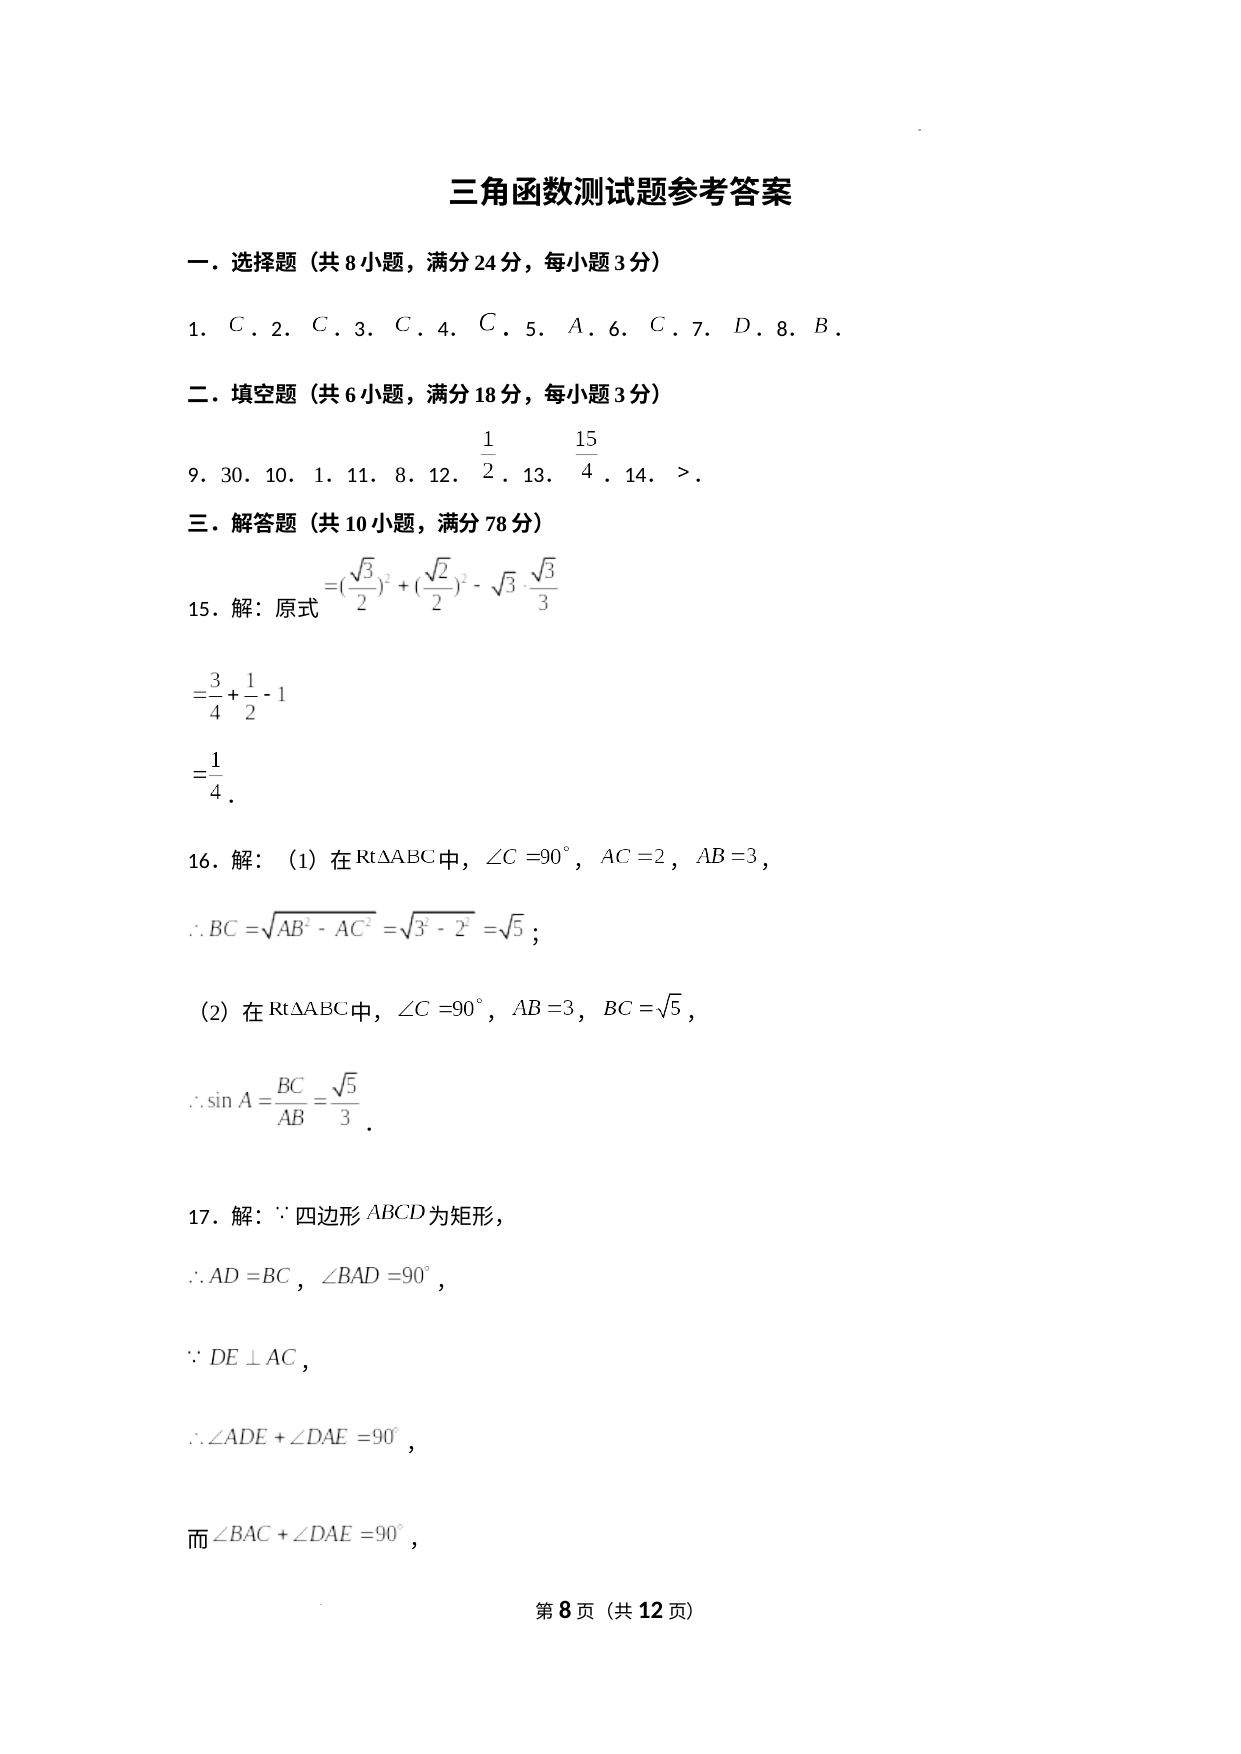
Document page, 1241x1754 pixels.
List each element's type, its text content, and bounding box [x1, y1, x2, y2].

text ； [187, 907, 1053, 972]
text （2）在中，，，， [187, 988, 1053, 1053]
text 17．解：四边形为矩形， [187, 1182, 1053, 1247]
text 1． ．2． ．3． ．4． ．5． ．6． ．7． ．8．． [187, 293, 1053, 358]
text ，， [187, 1263, 1053, 1328]
text ． [187, 1069, 1053, 1166]
text 而， [187, 1505, 1053, 1570]
text 9．30．10． 1．11． 8．12． ．13． ．14． ． [187, 424, 1053, 489]
text 一．选择题（共8小题，满分24分，每小题3分） [187, 245, 1053, 277]
text ， [187, 1424, 1053, 1489]
text 三角函数测试题参考答案 [187, 157, 1053, 222]
text 15．解：原式 [187, 554, 1053, 651]
text 16．解：（1）在中，，，， [187, 826, 1053, 891]
text 二．填空题（共6小题，满分18分，每小题3分） [187, 376, 1053, 409]
text 三．解答题（共10小题，满分78分） [187, 505, 1053, 538]
text ． [187, 745, 1053, 810]
text ， [187, 1344, 1053, 1409]
